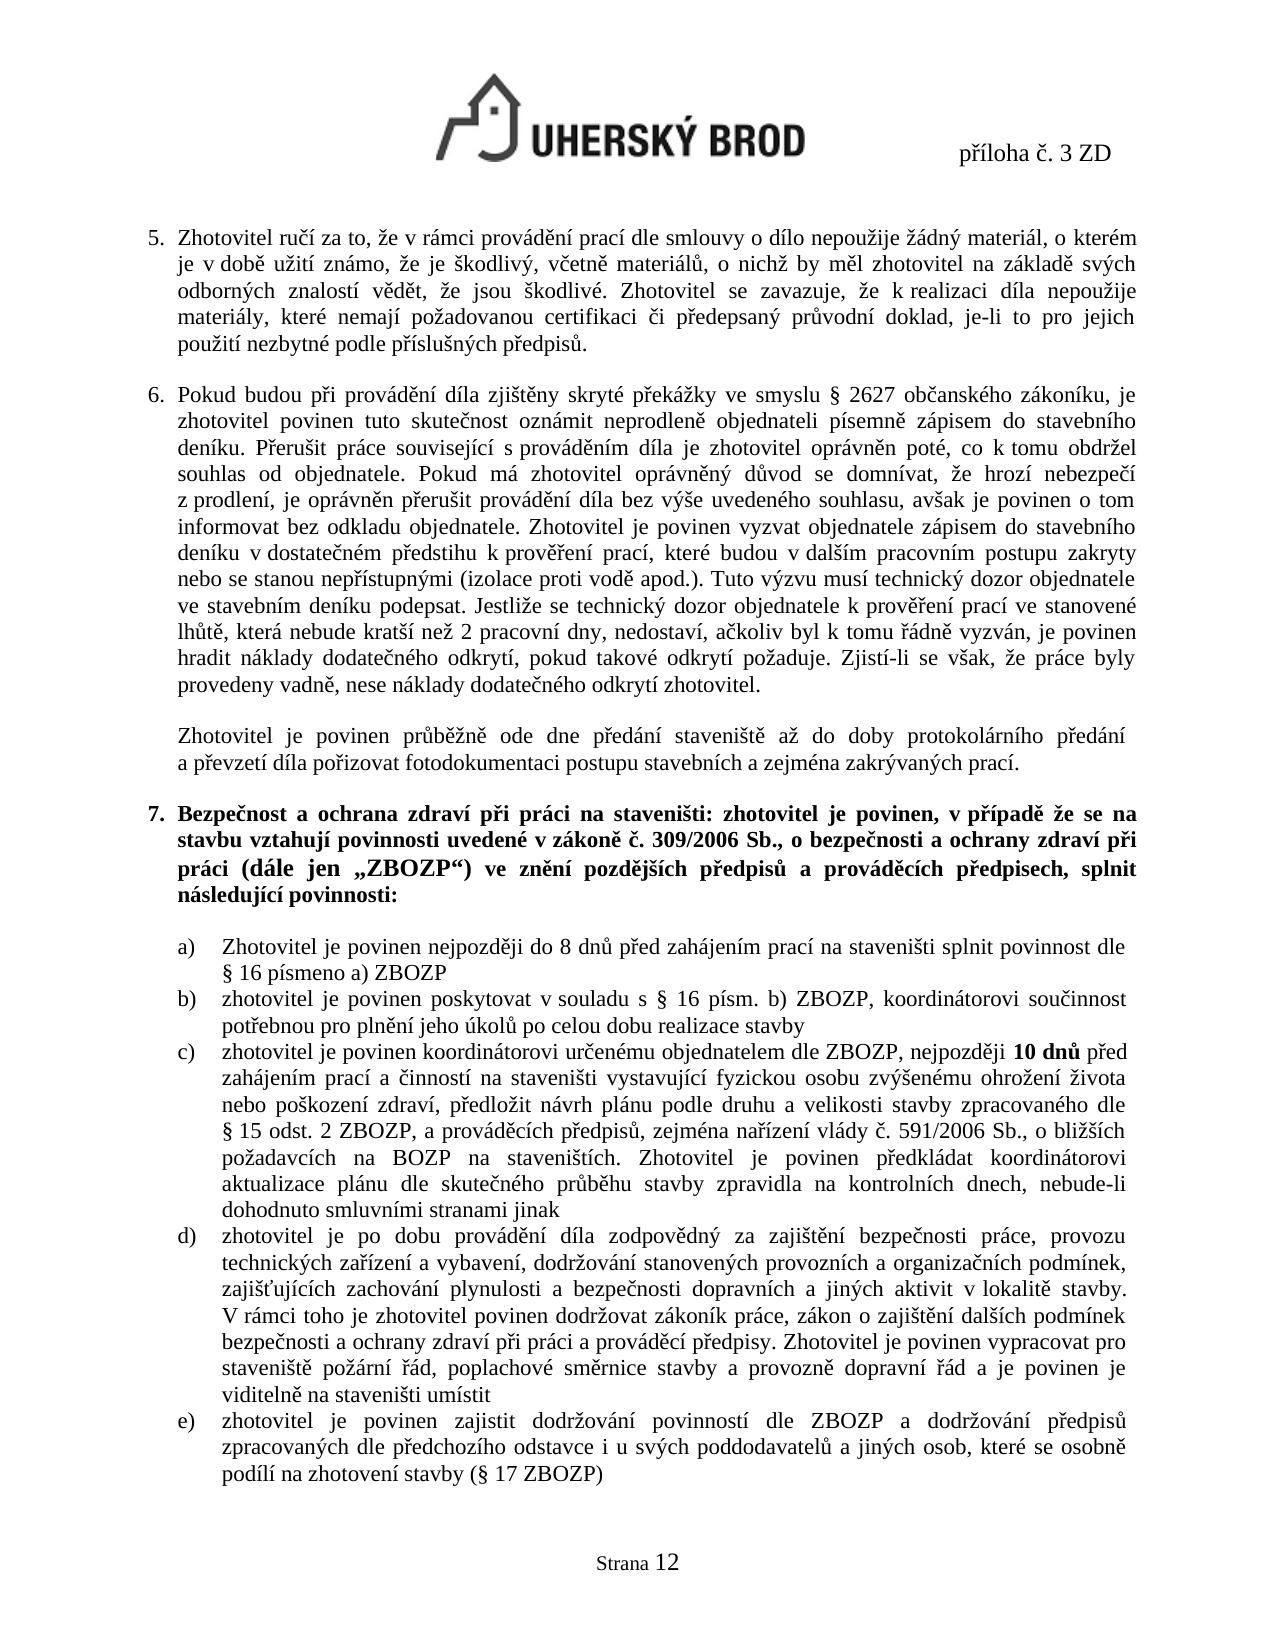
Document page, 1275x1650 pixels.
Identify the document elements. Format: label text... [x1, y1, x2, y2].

list zhotovitel je povinen koordinátorovi určenému objednatelem dle ZBOZP, nejpozději 10 dnů před zahájením prací a činností na staveništi vystavující fyzickou osobu zvýšenému ohrožení života nebo poškození zdraví, předložit návrh plánu podle druhu a velikosti stavby zpracovaného dle § 15 odst. 2 ZBOZP, a prováděcích předpisů, zejména nařízení vlády č. 591/2006 Sb., o bližších požadavcích na BOZP na staveništích. Zhotovitel je povinen předkládat koordinátorovi aktualizace plánu dle skutečného průběhu stavby zpravidla na kontrolních dnech, nebude-li dohodnuto smluvními stranami jinak [177, 1038, 1127, 1223]
list Pokud budou při provádění díla zjištěny skryté překážky ve smyslu § 2627 občanského zákoníku, je zhotovitel povinen tuto skutečnost oznámit neprodleně objednateli písemně zápisem do stavebního deníku. Přerušit práce související s prováděním díla je zhotovitel oprávněn poté, co k tomu obdržel souhlas od objednatele. Pokud má zhotovitel oprávněný důvod se domnívat, že hrozí nebezpečí z prodlení, je oprávněn přerušit provádění díla bez výše uvedeného souhlasu, avšak je povinen o tom informovat bez odkladu objednatele. Zhotovitel je povinen vyzvat objednatele zápisem do stavebního deníku v dostatečném předstihu k prověření prací, které budou v dalším pracovním postupu zakryty nebo se stanou nepřístupnými (izolace proti vodě apod.). Tuto výzvu musí technický dozor objednatele ve stavebním deníku podepsat. Jestliže se technický dozor objednatele k prověření prací ve stanovené lhůtě, která nebude kratší než 2 pracovní dny, nedostaví, ačkoliv byl k tomu řádně vyzván, je povinen hradit náklady dodatečného odkrytí, pokud takové odkrytí požaduje. Zjistí-li se však, že práce byly provedeny vadně, nese náklady dodatečného odkrytí zhotovitel. [148, 381, 1137, 697]
list Bezpečnost a ochrana zdraví při práci na staveništi: zhotovitel je povinen, v případě že se na stavbu vztahují povinnosti uvedené v zákoně č. 309/2006 Sb., o bezpečnosti a ochrany zdraví při práci (dále jen „ZBOZP“) ve znění pozdějších předpisů a prováděcích předpisech, splnit následující povinnosti: [148, 800, 1137, 908]
list Zhotovitel ručí za to, že v rámci provádění prací dle smlouvy o dílo nepoužije žádný materiál, o kterém je v době užití známo, že je škodlivý, včetně materiálů, o nichž by měl zhotovitel na základě svých odborných znalostí vědět, že jsou škodlivé. Zhotovitel se zavazuje, že k realizaci díla nepoužije materiály, které nemají požadovanou certifikaci či předepsaný průvodní doklad, je-li to pro jejich použití nezbytné podle příslušných předpisů. [148, 224, 1137, 356]
picture [435, 73, 805, 162]
list Zhotovitel je povinen nejpozději do 8 dnů před zahájením prací na staveništi splnit povinnost dle § 16 písmeno a) ZBOZP [177, 933, 1127, 985]
list zhotovitel je po dobu provádění díla zodpovědný za zajištění bezpečnosti práce, provozu technických zařízení a vybavení, dodržování stanovených provozních a organizačních podmínek, zajišťujících zachování plynulosti a bezpečnosti dopravních a jiných aktivit v lokalitě stavby. V rámci toho je zhotovitel povinen dodržovat zákoník práce, zákon o zajištění dalších podmínek bezpečnosti a ochrany zdraví při práci a prováděcí předpisy. Zhotovitel je povinen vypracovat pro staveniště požární řád, poplachové směrnice stavby a provozně dopravní řád a je povinen je viditelně na staveništi umístit [177, 1223, 1127, 1407]
list zhotovitel je povinen poskytovat v souladu s § 16 písm. b) ZBOZP, koordinátorovi součinnost potřebnou pro plnění jeho úkolů po celou dobu realizace stavby [177, 985, 1127, 1038]
list zhotovitel je povinen zajistit dodržování povinností dle ZBOZP a dodržování předpisů zpracovaných dle předchozího odstavce i u svých poddodavatelů a jiných osob, které se osobně podílí na zhotovení stavby (§ 17 ZBOZP) [177, 1407, 1127, 1486]
list Zhotovitel je povinen průběžně ode dne předání staveniště až do doby protokolárního předání a převzetí díla pořizovat fotodokumentaci postupu stavebních a zejména zakrývaných prací. [177, 722, 1127, 775]
